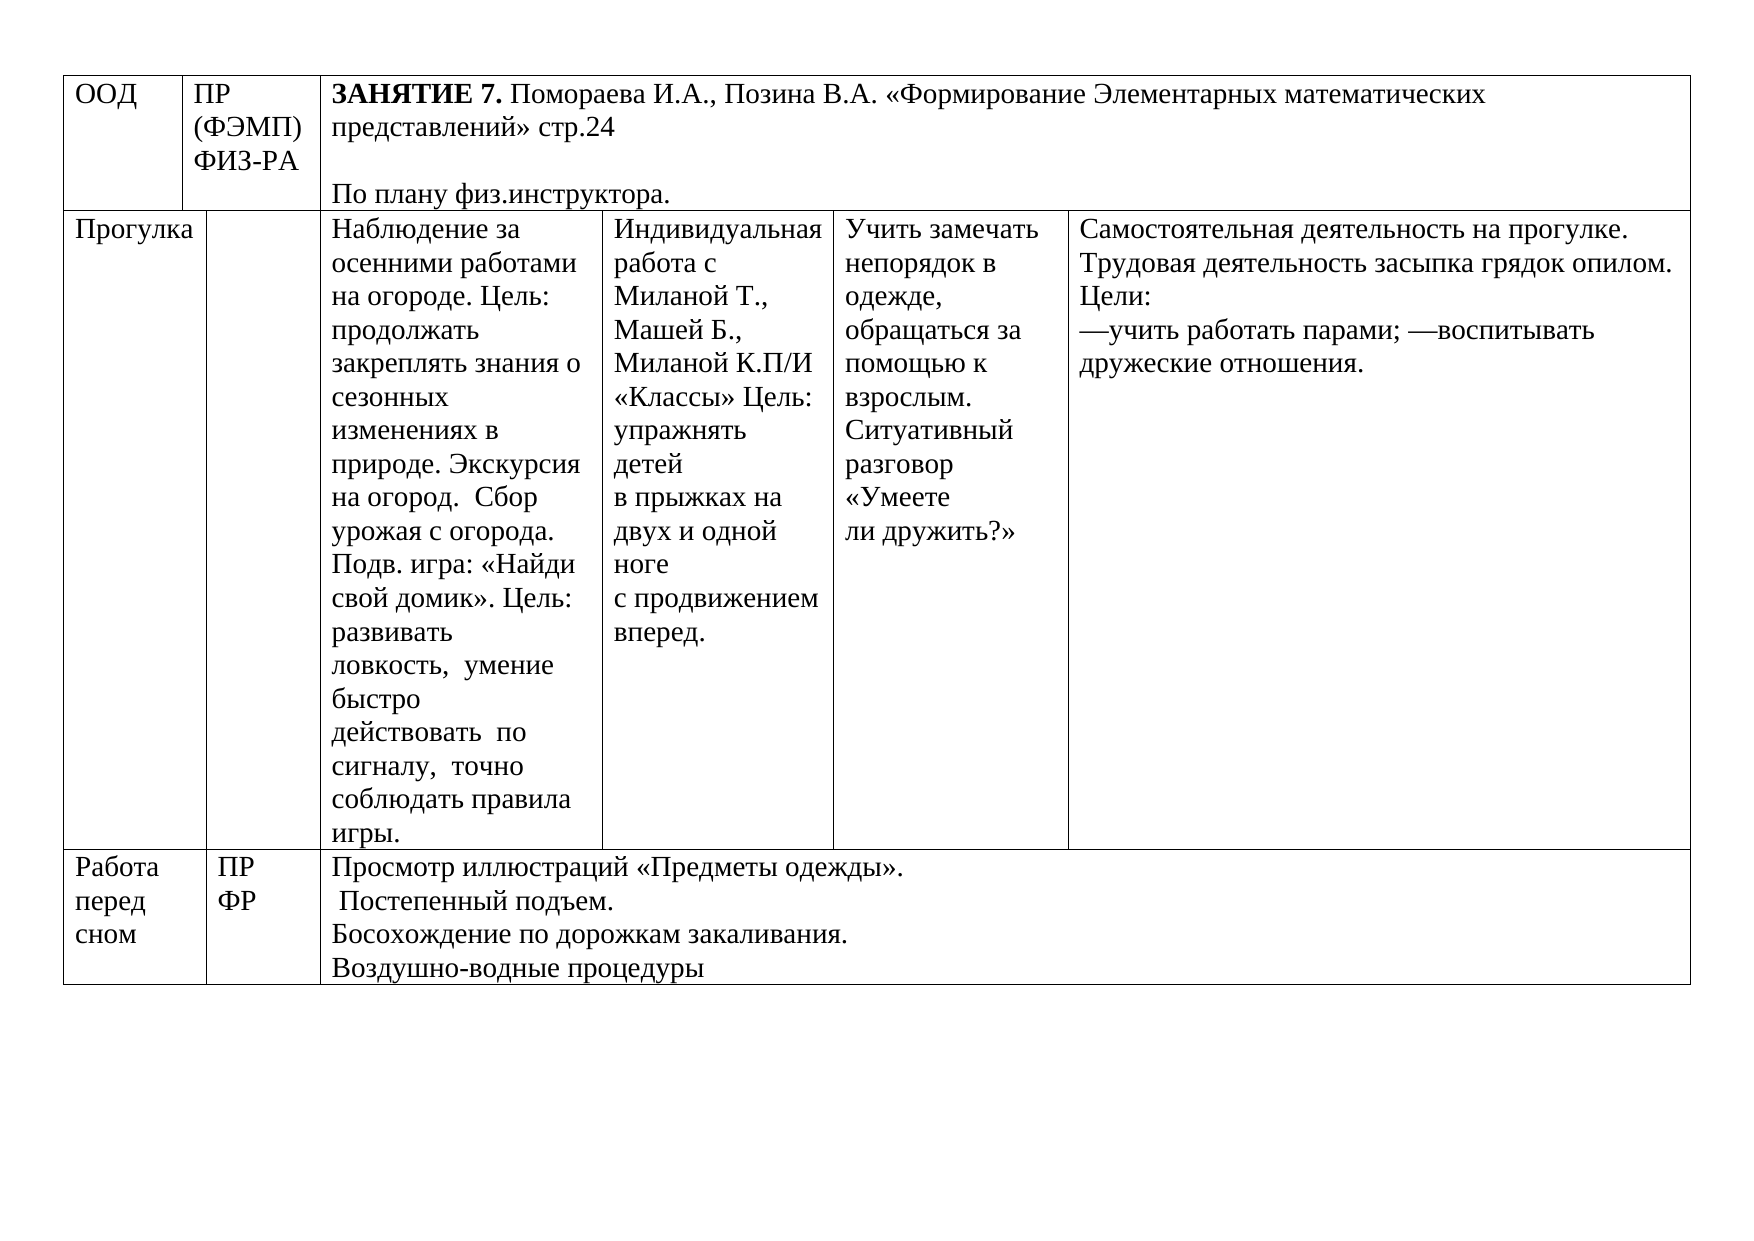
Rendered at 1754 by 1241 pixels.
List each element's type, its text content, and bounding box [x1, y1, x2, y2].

table_cell ПР (ФЭМП) ФИЗ-РА [183, 76, 320, 210]
table_cell ООД [64, 76, 182, 210]
table_cell ЗАНЯТИЕ 7. Помораева И.А., Позина В.А. «Формирование Элементарных математических представлений» стр.24 По плану физ.инструктора. [321, 76, 1690, 210]
table_cell Самостоятельная деятельность на прогулке. Трудовая деятельность засыпка грядок опилом. Цели: —учить работать парами; —воспитывать дружеские отношения. [1069, 211, 1690, 848]
table_cell Прогулка [64, 211, 206, 848]
table_cell Работа перед сном [64, 850, 206, 984]
table_cell Просмотр иллюстраций «Предметы одежды». Постепенный подъем. Босохождение по дорожкам закаливания. Воздушно-водные процедуры [321, 850, 1690, 984]
table_cell Индивидуальная работа с Миланой Т., Машей Б., Миланой К.П/И «Классы» Цель: упражнять детей в прыжках на двух и одной ноге с продвижением вперед. [603, 211, 833, 848]
table_cell Учить замечать непорядок в одежде, обращаться за помощью к взрослым. Ситуативный разговор «Умеете ли дружить?» [834, 211, 1068, 848]
table_cell ПР ФР [207, 850, 320, 984]
table_cell [207, 211, 320, 848]
table_cell Наблюдение за осенними работами на огороде. Цель: продолжать закреплять знания о сезонных изменениях в природе. Экскурсия на огород. Сбор урожая с огорода. Подв. игра: «Найди свой домик». Цель: развивать ловкость, умение быстро действовать по сигналу, точно соблюдать правила игры. [321, 211, 602, 848]
